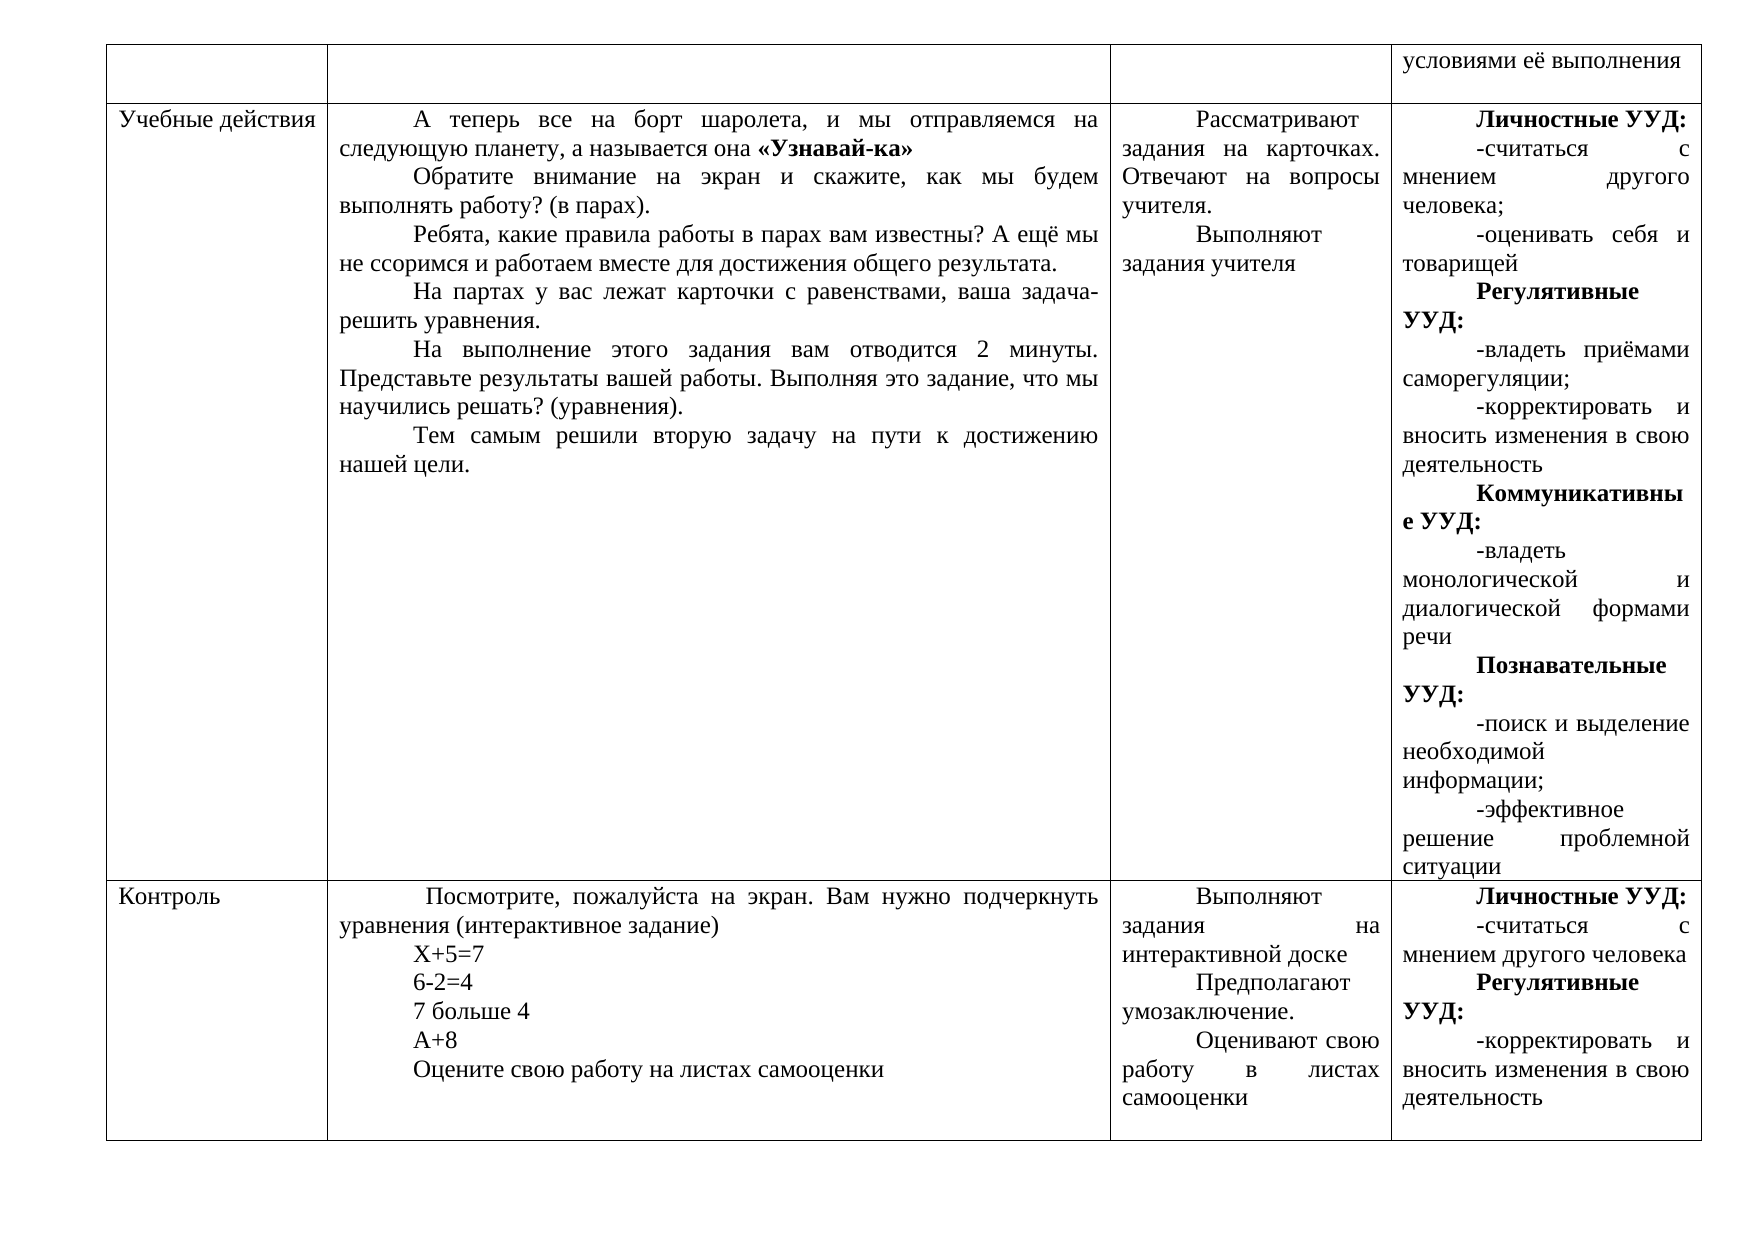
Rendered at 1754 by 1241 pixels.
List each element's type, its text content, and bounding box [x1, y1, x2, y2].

table_cell Личностные УУД: -считаться с мнением другого человека Регулятивные УУД: -корректировать и вносить изменения в свою деятельность [1392, 881, 1701, 1140]
table_cell Посмотрите, пожалуйста на экран. Вам нужно подчеркнуть уравнения (интерактивное задание) Х+5=7 6-2=4 7 больше 4 А+8 Оцените свою работу на листах самооценки [328, 881, 1110, 1140]
table_cell Учебные действия [107, 104, 327, 880]
table_cell А теперь все на борт шаролета, и мы отправляемся на следующую планету, а называется она «Узнавай-ка» Обратите внимание на экран и скажите, как мы будем выполнять работу? (в парах). Ребята, какие правила работы в парах вам известны? А ещё мы не ссоримся и работаем вместе для достижения общего результата. На партах у вас лежат карточки с равенствами, ваша задача-решить уравнения. На выполнение этого задания вам отводится 2 минуты. Представьте результаты вашей работы. Выполняя это задание, что мы научились решать? (уравнения). Тем самым решили вторую задачу на пути к достижению нашей цели. [328, 104, 1110, 880]
table_cell Личностные УУД: -считаться с мнением другого человека; -оценивать себя и товарищей Регулятивные УУД: -владеть приёмами саморегуляции; -корректировать и вносить изменения в свою деятельность Коммуникативные УУД: -владеть монологической и диалогической формами речи Познавательные УУД: -поиск и выделение необходимой информации; -эффективное решение проблемной ситуации [1392, 104, 1701, 880]
table_cell Контроль [107, 881, 327, 1140]
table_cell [1111, 45, 1391, 103]
table_cell Выполняют задания на интерактивной доске Предполагают умозаключение. Оценивают свою работу в листах самооценки [1111, 881, 1391, 1140]
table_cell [328, 45, 1110, 103]
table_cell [107, 45, 327, 103]
table_cell Рассматривают задания на карточках. Отвечают на вопросы учителя. Выполняют задания учителя [1111, 104, 1391, 880]
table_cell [1392, 45, 1701, 103]
